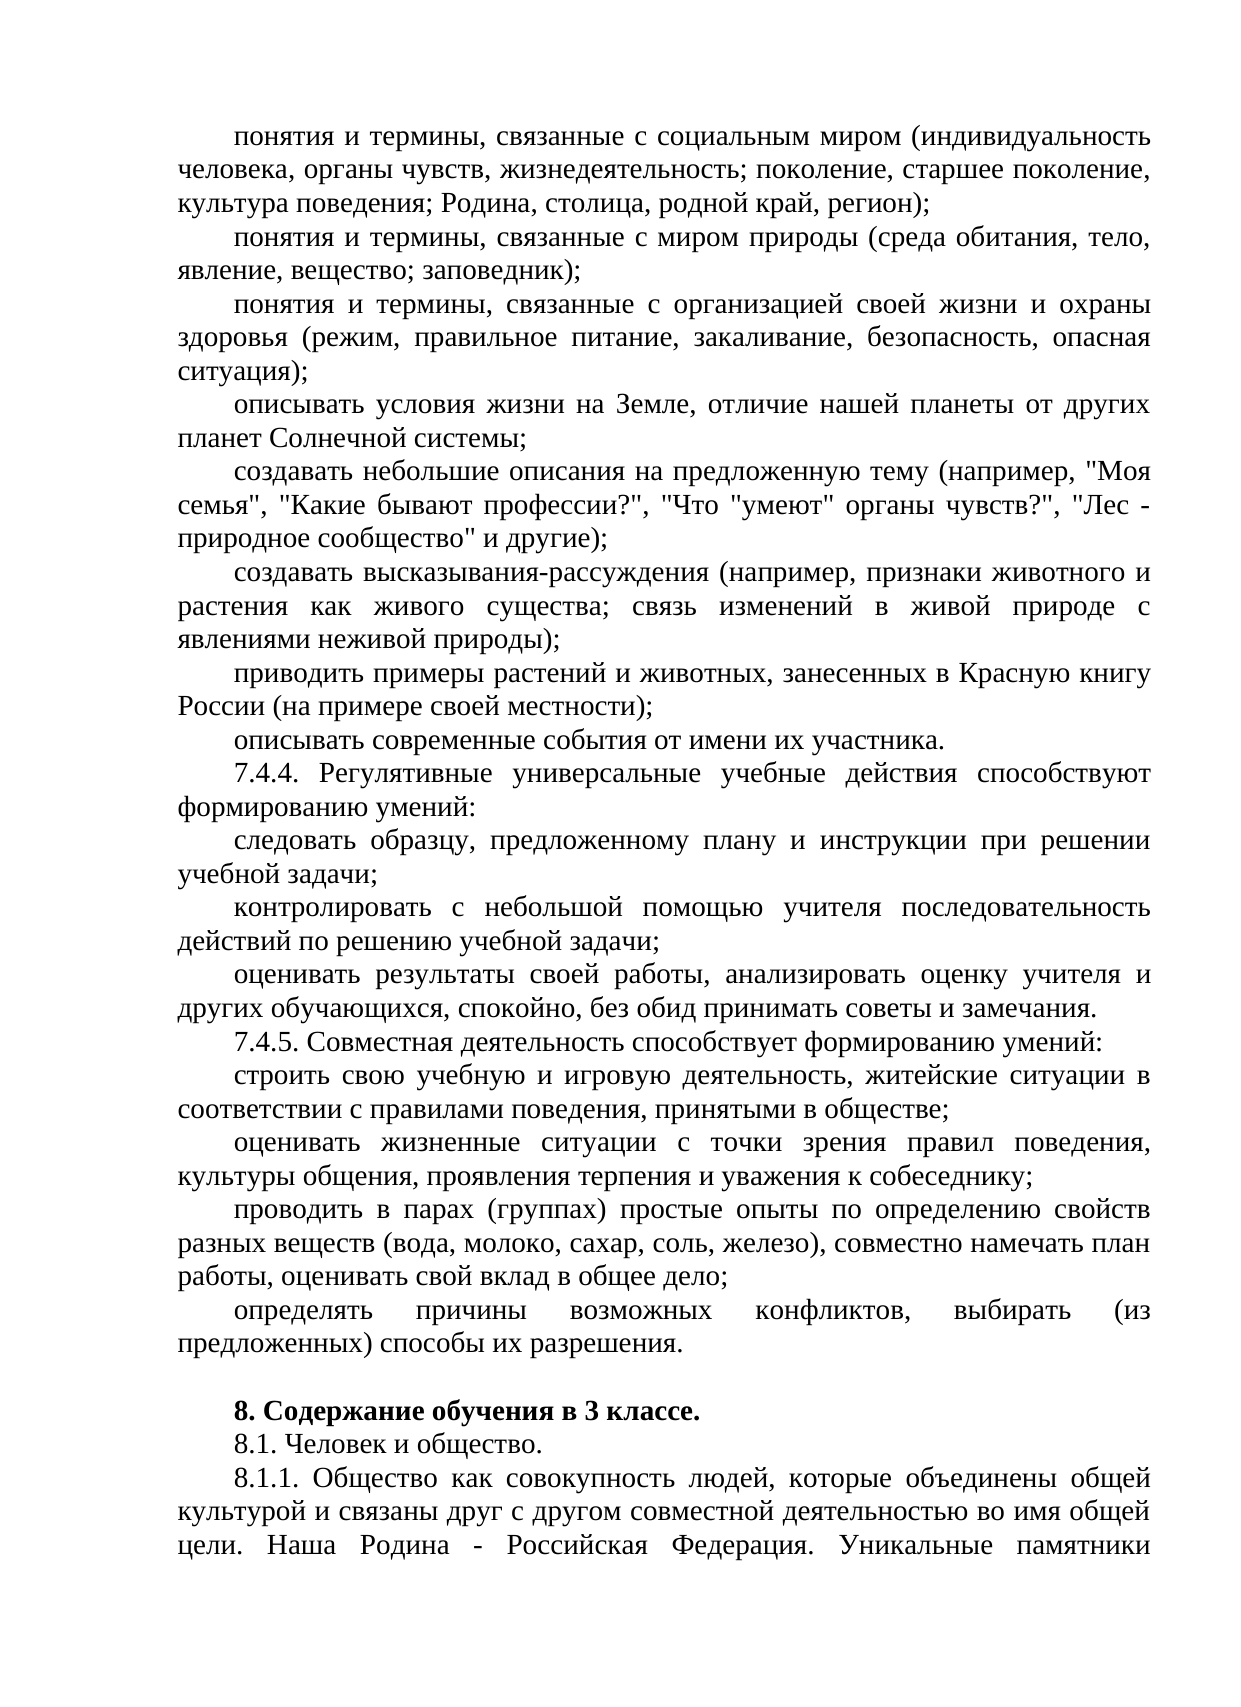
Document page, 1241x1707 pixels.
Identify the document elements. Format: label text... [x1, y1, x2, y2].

text строить свою учебную и игровую деятельность, житейские ситуации в соответствии с правилами поведения, принятыми в обществе; [177, 1057, 1152, 1124]
text контролировать с небольшой помощью учителя последовательность действий по решению учебной задачи; [177, 889, 1152, 957]
text 8. Содержание обучения в 3 классе. [177, 1393, 1152, 1426]
text определять причины возможных конфликтов, выбирать (из предложенных) способы их разрешения. [177, 1292, 1152, 1359]
text оценивать жизненные ситуации с точки зрения правил поведения, культуры общения, проявления терпения и уважения к собеседнику; [177, 1124, 1152, 1191]
text 7.4.5. Совместная деятельность способствует формированию умений: [177, 1024, 1152, 1057]
text создавать небольшие описания на предложенную тему (например, "Моя семья", "Какие бывают профессии?", "Что "умеют" органы чувств?", "Лес - природное сообщество" и другие); [177, 453, 1152, 554]
text приводить примеры растений и животных, занесенных в Красную книгу России (на примере своей местности); [177, 655, 1152, 722]
text понятия и термины, связанные с организацией своей жизни и охраны здоровья (режим, правильное питание, закаливание, безопасность, опасная ситуация); [177, 286, 1152, 386]
text описывать современные события от имени их участника. [177, 722, 1152, 755]
text проводить в парах (группах) простые опыты по определению свойств разных веществ (вода, молоко, сахар, соль, железо), совместно намечать план работы, оценивать свой вклад в общее дело; [177, 1191, 1152, 1292]
text 7.4.4. Регулятивные универсальные учебные действия способствуют формированию умений: [177, 755, 1152, 822]
text понятия и термины, связанные с социальным миром (индивидуальность человека, органы чувств, жизнедеятельность; поколение, старшее поколение, культура поведения; Родина, столица, родной край, регион); [177, 118, 1152, 219]
text оценивать результаты своей работы, анализировать оценку учителя и других обучающихся, спокойно, без обид принимать советы и замечания. [177, 957, 1152, 1024]
text описывать условия жизни на Земле, отличие нашей планеты от других планет Солнечной системы; [177, 386, 1152, 453]
text создавать высказывания-рассуждения (например, признаки животного и растения как живого существа; связь изменений в живой природе с явлениями неживой природы); [177, 554, 1152, 655]
text следовать образцу, предложенному плану и инструкции при решении учебной задачи; [177, 822, 1152, 889]
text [177, 1460, 1152, 1560]
text 8.1. Человек и общество. [177, 1426, 1152, 1460]
text понятия и термины, связанные с миром природы (среда обитания, тело, явление, вещество; заповедник); [177, 219, 1152, 286]
